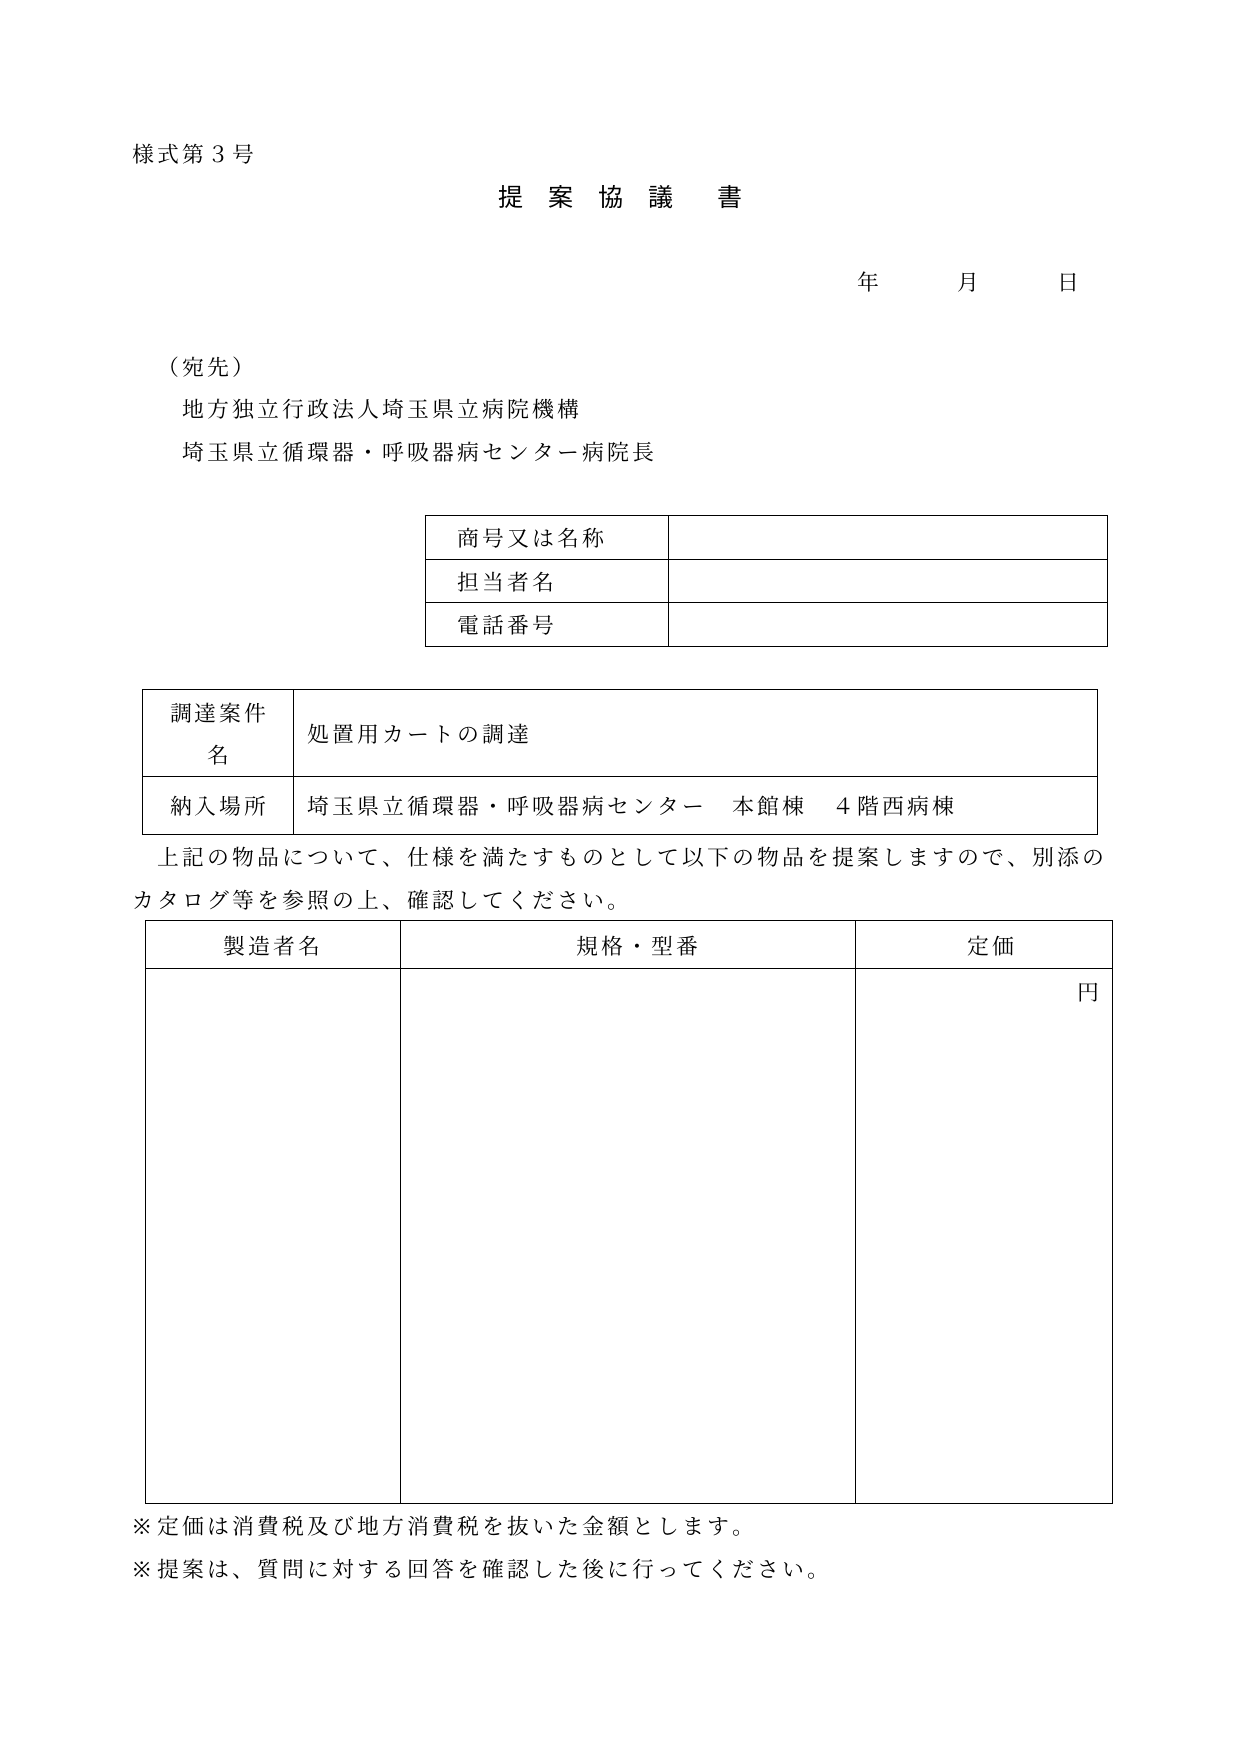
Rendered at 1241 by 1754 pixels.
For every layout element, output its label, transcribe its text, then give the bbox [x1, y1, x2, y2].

text ※提案は、質問に対する回答を確認した後に行ってください。 [133, 1546, 1108, 1589]
table_cell [669, 603, 1107, 646]
text ※定価は消費税及び地方消費税を抜いた金額とします。 [133, 1504, 1108, 1546]
table_header [669, 516, 1107, 558]
table_cell 電話番号 [426, 603, 668, 646]
table_cell [401, 969, 855, 1503]
table_header 処置用カートの調達 [294, 690, 1097, 776]
table_cell 埼玉県立循環器・呼吸器病センター 本館棟 ４階西病棟 [294, 777, 1097, 834]
text 様式第３号 [133, 131, 1108, 174]
table_header 定価 [856, 921, 1112, 968]
table_cell 納入場所 [143, 777, 293, 834]
text 地方独立行政法人埼玉県立病院機構 [133, 387, 1108, 429]
table_cell [669, 560, 1107, 602]
text 上記の物品について、仕様を満たすものとして以下の物品を提案しますので、別添のカタログ等を参照の上、確認してください。 [133, 835, 1108, 920]
text （宛先） [133, 344, 1108, 387]
text 年 月 日 [133, 259, 1082, 302]
table_cell 円 [856, 969, 1112, 1503]
table_cell [146, 969, 400, 1503]
table_header 製造者名 [146, 921, 400, 968]
text 埼玉県立循環器・呼吸器病センター病院長 [133, 429, 1108, 472]
table_cell 担当者名 [426, 560, 668, 602]
table_header 調達案件名 [143, 690, 293, 776]
table_header 商号又は名称 [426, 516, 668, 558]
table_header 規格・型番 [401, 921, 855, 968]
text 提案協議書 [133, 174, 1108, 217]
